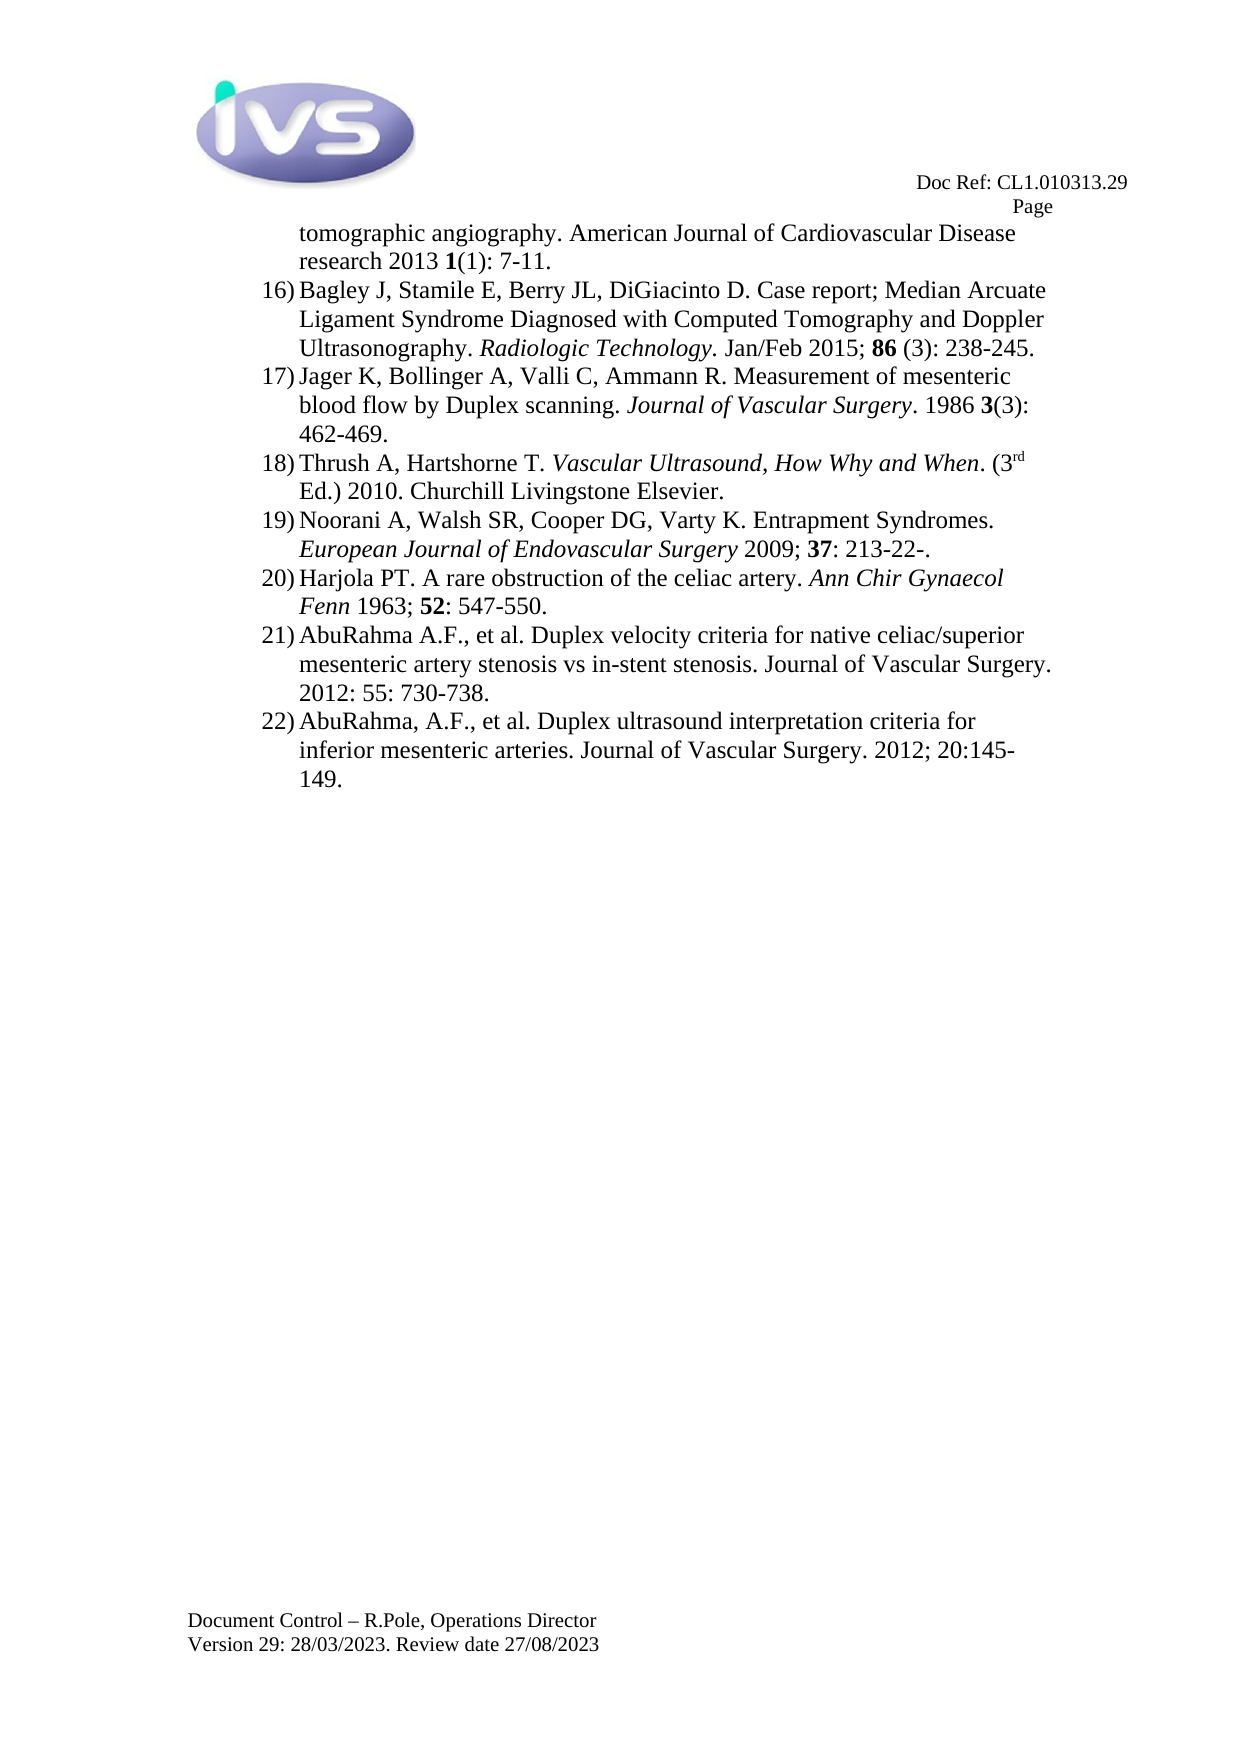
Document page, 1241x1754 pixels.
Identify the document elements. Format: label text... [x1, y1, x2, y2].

list Noorani A, Walsh SR, Cooper DG, Varty K. Entrapment Syndromes. European Journal of Endovascular Surgery 2009; 37: 213-22-. [261, 505, 1053, 563]
list Jager K, Bollinger A, Valli C, Ammann R. Measurement of mesenteric blood flow by Duplex scanning. Journal of Vascular Surgery. 1986 3(3): 462-469. [261, 361, 1053, 448]
list AbuRahma, A.F., et al. Duplex ultrasound interpretation criteria for inferior mesenteric arteries. Journal of Vascular Surgery. 2012; 20:145-149. [261, 706, 1053, 793]
list Harjola PT. A rare obstruction of the celiac artery. Ann Chir Gynaecol Fenn 1963; 52: 547-550. [261, 563, 1053, 620]
list AbuRahma A.F., et al. Duplex velocity criteria for native celiac/superior mesenteric artery stenosis vs in-stent stenosis. Journal of Vascular Surgery. 2012: 55: 730-738. [261, 620, 1053, 706]
list Bagley J, Stamile E, Berry JL, DiGiacinto D. Case report; Median Arcuate Ligament Syndrome Diagnosed with Computed Tomography and Doppler Ultrasonography. Radiologic Technology. Jan/Feb 2015; 86 (3): 238-245. [261, 275, 1053, 361]
list Thrush A, Hartshorne T. Vascular Ultrasound, How Why and When. (3rd Ed.) 2010. Churchill Livingstone Elsevier. [261, 448, 1053, 505]
picture [187, 75, 416, 189]
